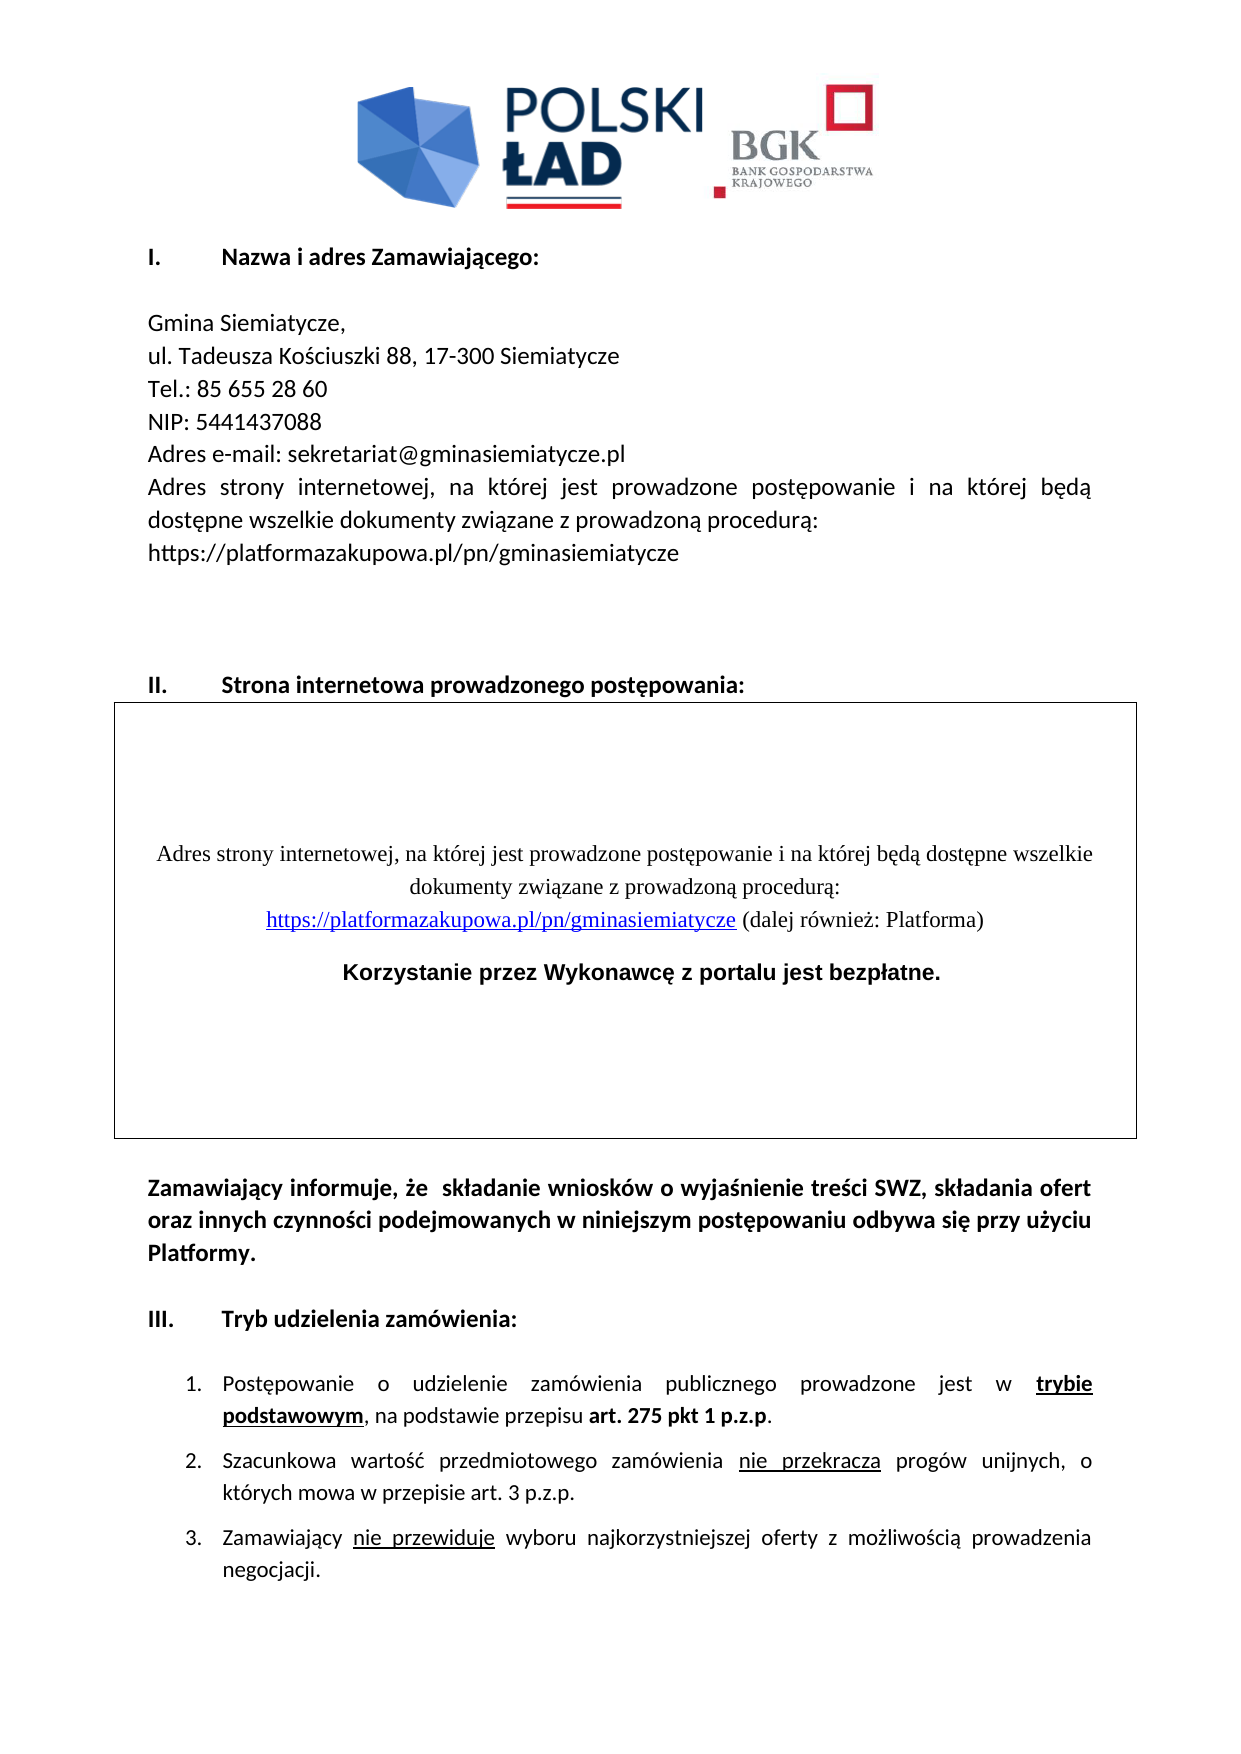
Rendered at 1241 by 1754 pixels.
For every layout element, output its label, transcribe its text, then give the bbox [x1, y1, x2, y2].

list Postępowanie o udzielenie zamówienia publicznego prowadzone jest w trybie podstawowym, na podstawie przepisu art. 275 pkt 1 p.z.p. [185, 1369, 1093, 1429]
text NIP: 5441437088 [148, 406, 1093, 436]
text III. Tryb udzielenia zamówienia: [148, 1303, 1093, 1334]
list Zamawiający nie przewiduje wyboru najkorzystniejszej oferty z możliwością prowadzenia negocjacji. [185, 1523, 1093, 1583]
text ul. Tadeusza Kościuszki 88, 17-300 Siemiatycze [148, 340, 1093, 370]
text Gmina Siemiatycze, [148, 307, 1093, 337]
text Adres e-mail: sekretariat@gminasiemiatycze.pl [148, 438, 1093, 469]
list Szacunkowa wartość przedmiotowego zamówienia nie przekracza progów unijnych, o których mowa w przepisie art. 3 p.z.p. [185, 1446, 1093, 1506]
text Zamawiający informuje, że składanie wniosków o wyjaśnienie treści SWZ, składania ofert oraz innych czynności podejmowanych w niniejszym postępowaniu odbywa się przy użyciu Platformy. [148, 1172, 1093, 1268]
table_header Adres strony internetowej, na której jest prowadzone postępowanie i na której będą dostępne wszelkie dokumenty związane z prowadzoną procedurą: https://platformazakupowa.pl/pn/gminasiemiatycze (dalej również: Platforma) Korzystanie przez Wykonawcę z portalu jest bezpłatne. [115, 703, 1136, 1138]
text https://platformazakupowa.pl/pn/gminasiemiatycze [148, 537, 1093, 568]
picture [357, 87, 702, 209]
text Tel.: 85 655 28 60 [148, 373, 1093, 403]
text II. Strona internetowa prowadzonego postępowania: [148, 669, 1093, 699]
text Adres strony internetowej, na której jest prowadzone postępowanie i na której będą dostępne wszelkie dokumenty związane z prowadzoną procedurą: [148, 471, 1093, 535]
text I. Nazwa i adres Zamawiającego: [148, 241, 1093, 272]
